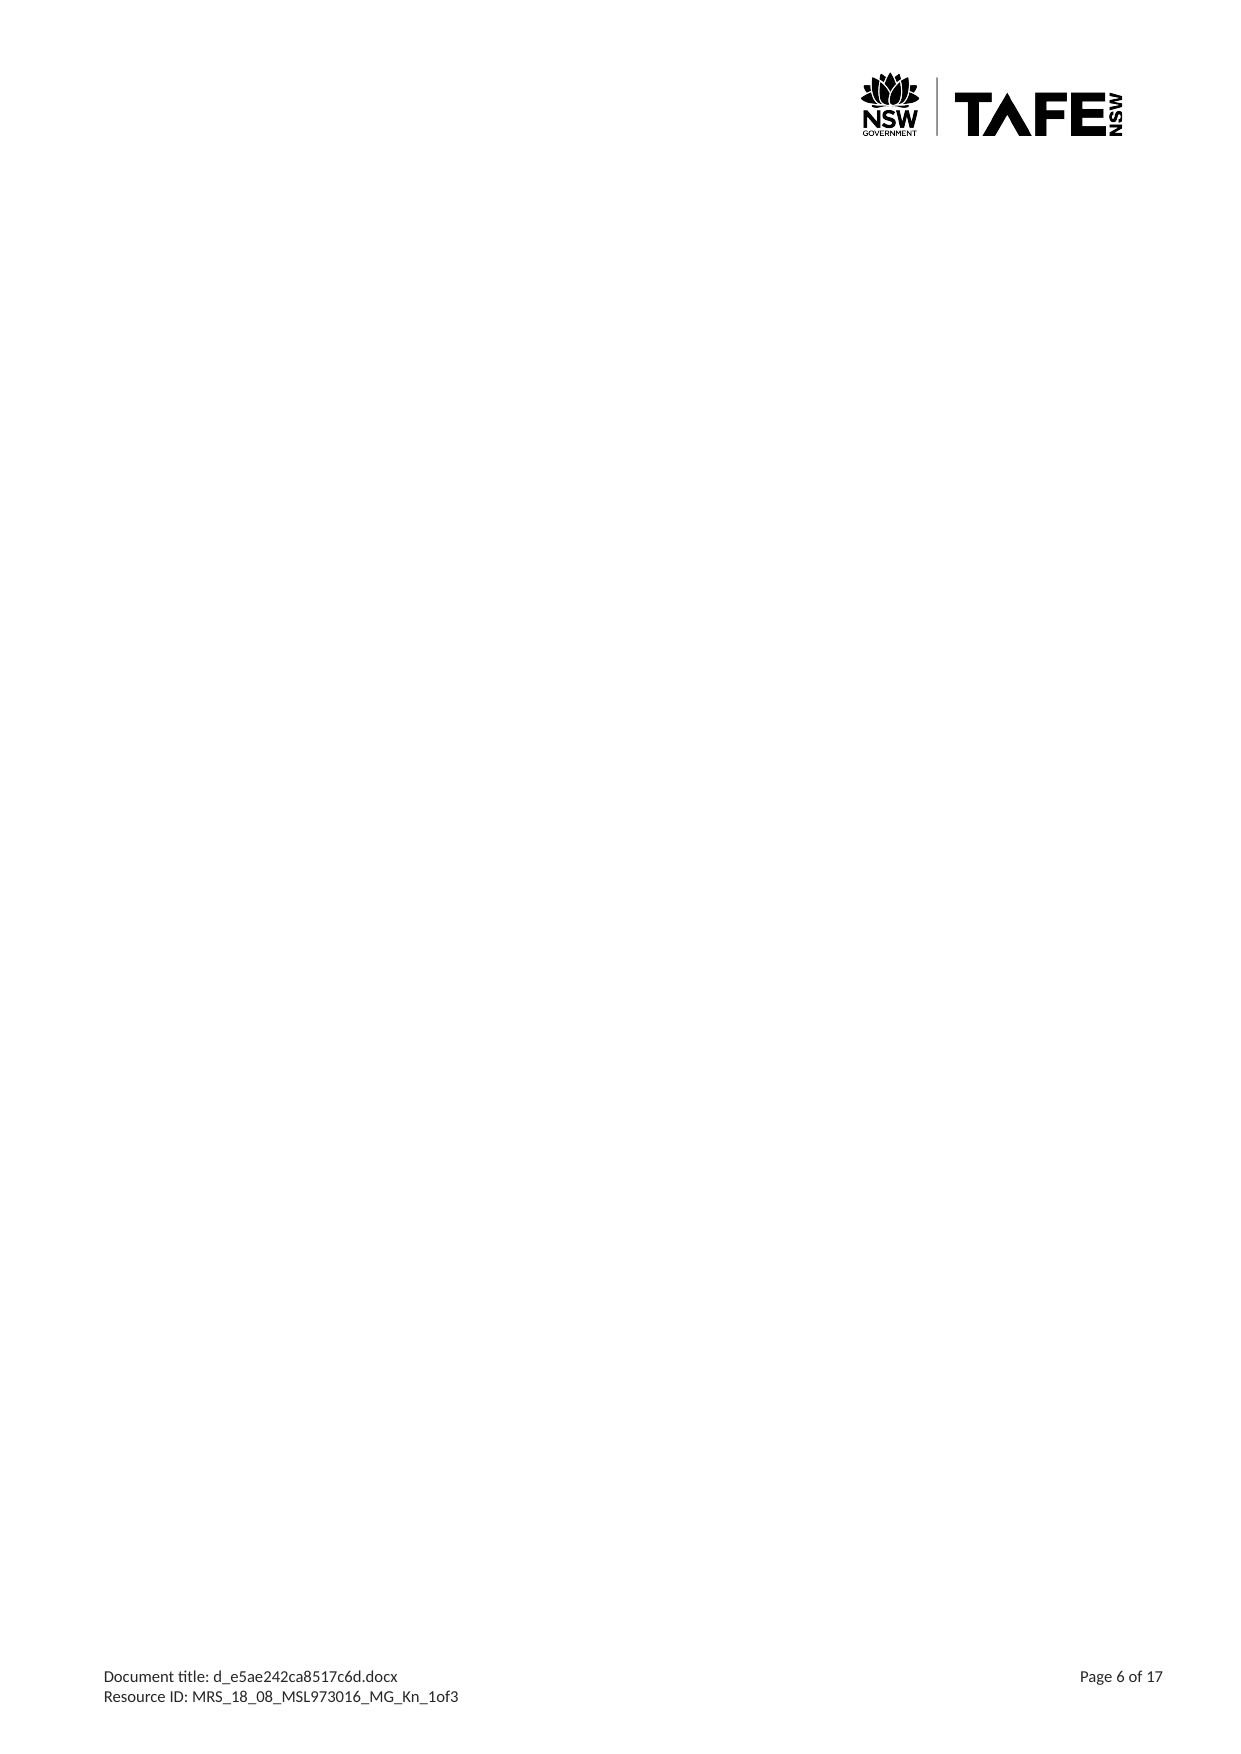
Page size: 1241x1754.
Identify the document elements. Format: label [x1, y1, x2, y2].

picture [861, 71, 1123, 137]
